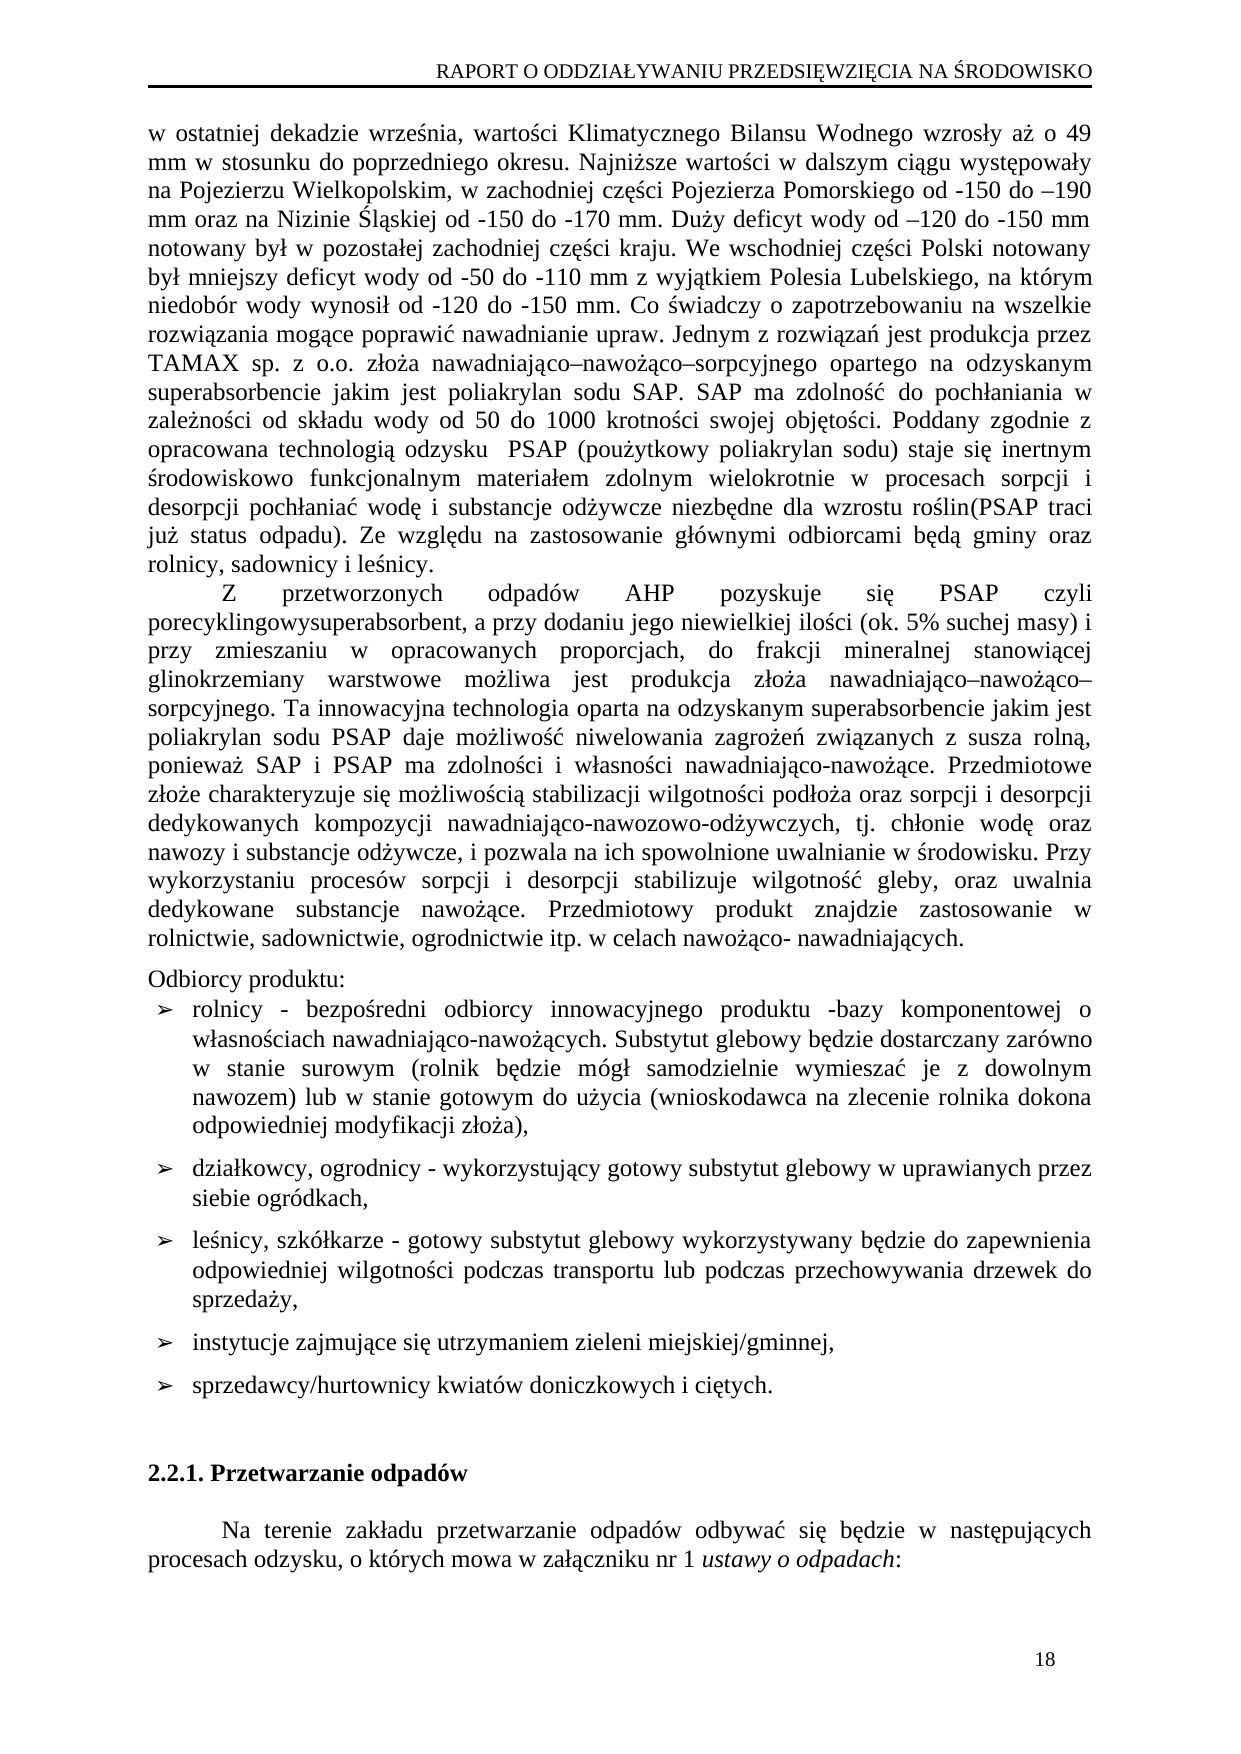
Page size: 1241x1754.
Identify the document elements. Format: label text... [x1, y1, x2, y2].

list sprzedawcy/hurtownicy kwiatów doniczkowych i ciętych. [155, 1369, 1092, 1401]
text Z przetworzonych odpadów AHP pozyskuje się PSAP czyli porecyklingowysuperabsorbent, a przy dodaniu jego niewielkiej ilości (ok. 5% suchej masy) i przy zmieszaniu w opracowanych proporcjach, do frakcji mineralnej stanowiącej glinokrzemiany warstwowe możliwa jest produkcja złoża nawadniająco–nawożąco–sorpcyjnego. Ta innowacyjna technologia oparta na odzyskanym superabsorbencie jakim jest poliakrylan sodu PSAP daje możliwość niwelowania zagrożeń związanych z susza rolną, ponieważ SAP i PSAP ma zdolności i własności nawadniająco-nawożące. Przedmiotowe złoże charakteryzuje się możliwością stabilizacji wilgotności podłoża oraz sorpcji i desorpcji dedykowanych kompozycji nawadniająco-nawozowo-odżywczych, tj. chłonie wodę oraz nawozy i substancje odżywcze, i pozwala na ich spowolnione uwalnianie w środowisku. Przy wykorzystaniu procesów sorpcji i desorpcji stabilizuje wilgotność gleby, oraz uwalnia dedykowane substancje nawożące. Przedmiotowy produkt znajdzie zastosowanie w rolnictwie, sadownictwie, ogrodnictwie itp. w celach nawożąco- nawadniających. [148, 578, 1092, 952]
subtitle 2.2.1. Przetwarzanie odpadów [148, 1458, 1092, 1487]
list instytucje zajmujące się utrzymaniem zieleni miejskiej/gminnej, [155, 1326, 1092, 1357]
list leśnicy, szkółkarze - gotowy substytut glebowy wykorzystywany będzie do zapewnienia odpowiedniej wilgotności podczas transportu lub podczas przechowywania drzewek do sprzedaży, [155, 1224, 1092, 1313]
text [148, 118, 1092, 578]
list działkowcy, ogrodnicy - wykorzystujący gotowy substytut glebowy w uprawianych przez siebie ogródkach, [155, 1152, 1092, 1212]
text Odbiorcy produktu: [148, 964, 1092, 993]
list rolnicy - bezpośredni odbiorcy innowacyjnego produktu -bazy komponentowej o własnościach nawadniająco-nawożących. Substytut glebowy będzie dostarczany zarówno w stanie surowym (rolnik będzie mógł samodzielnie wymieszać je z dowolnym nawozem) lub w stanie gotowym do użycia (wnioskodawca na zlecenie rolnika dokona odpowiedniej modyfikacji złoża), [155, 993, 1092, 1139]
text Na terenie zakładu przetwarzanie odpadów odbywać się będzie w następujących procesach odzysku, o których mowa w załączniku nr 1 ustawy o odpadach: [148, 1516, 1092, 1573]
